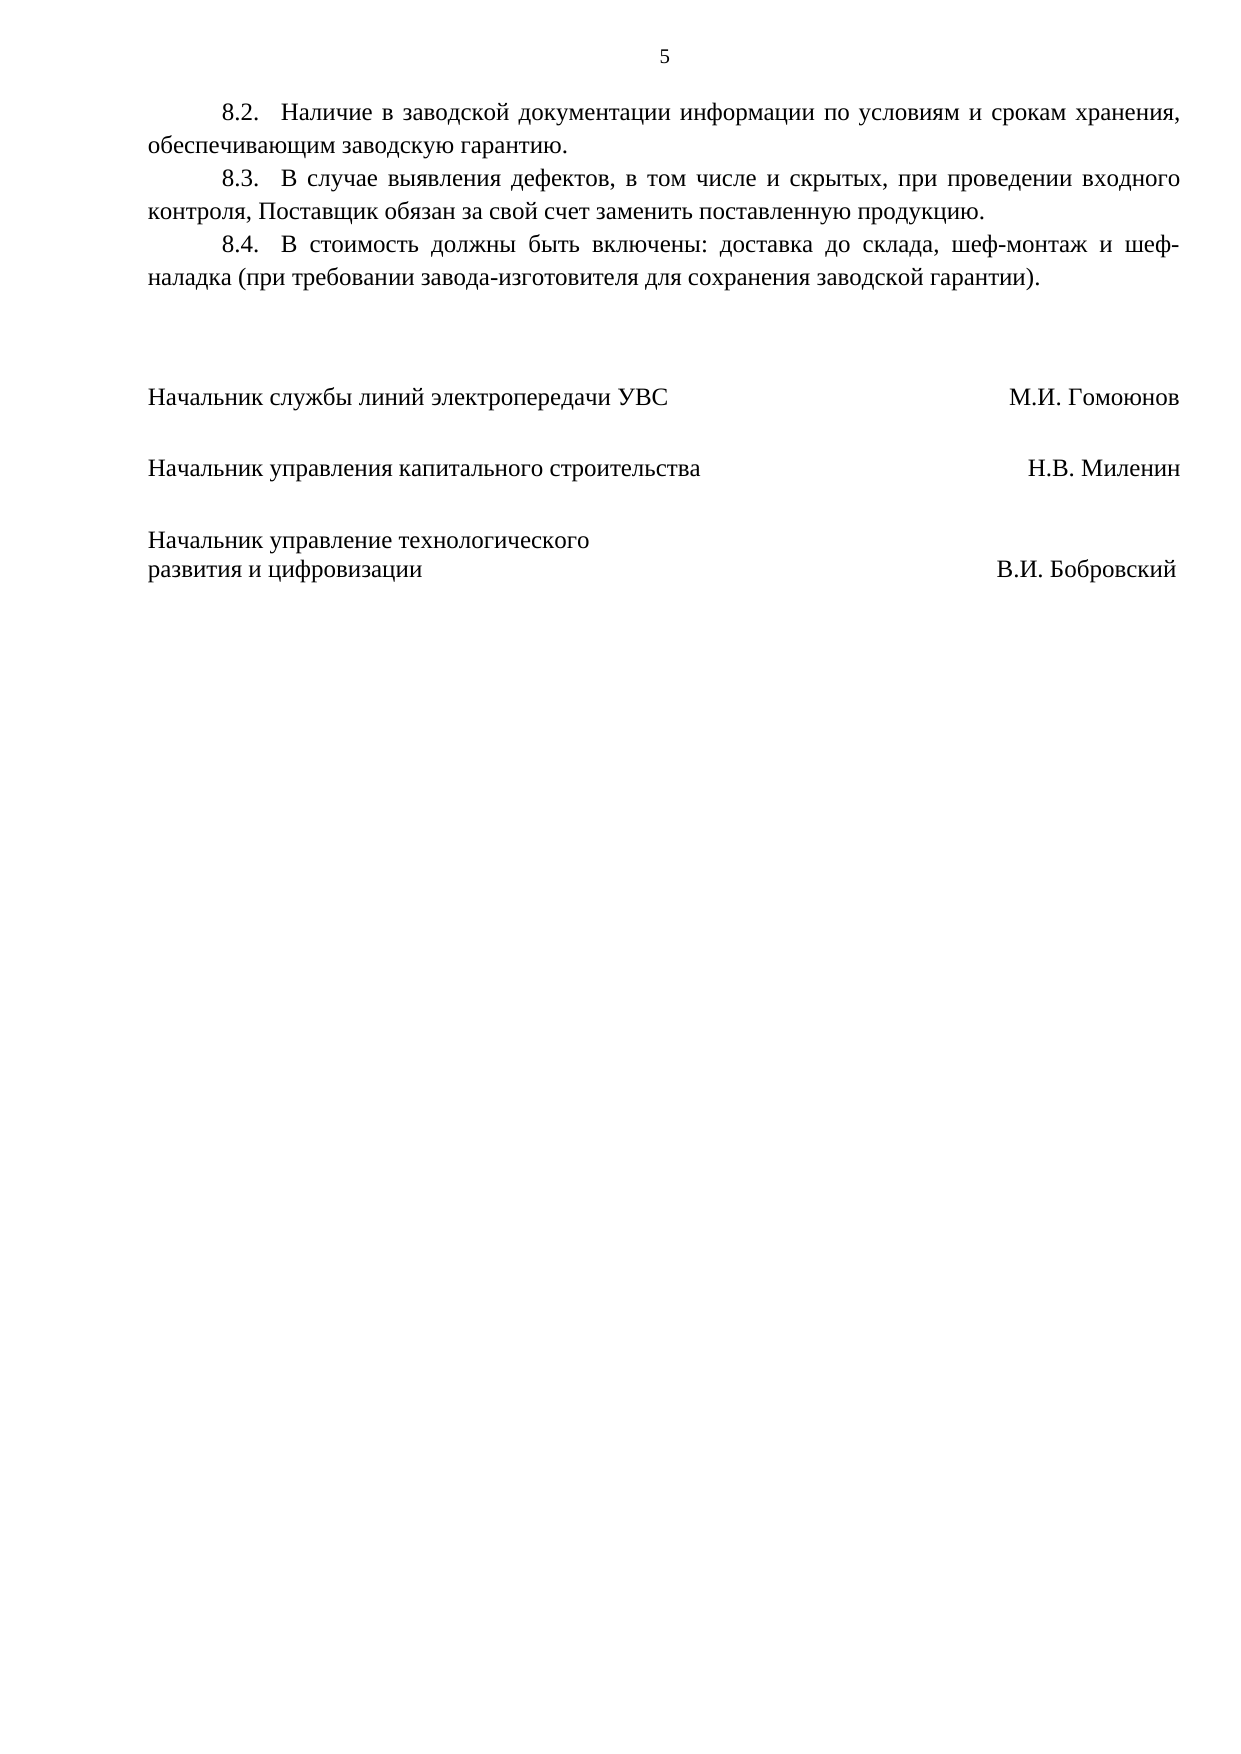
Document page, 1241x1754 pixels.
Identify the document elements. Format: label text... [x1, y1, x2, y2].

list Наличие в заводской документации информации по условиям и срокам хранения, обеспечивающим заводскую гарантию. [148, 97, 1181, 159]
text Начальник службы линий электропередачи УВС М.И. Гомоюнов [148, 382, 1181, 410]
list В случае выявления дефектов, в том числе и скрытых, при проведении входного контроля, Поставщик обязан за свой счет заменить поставленную продукцию. [148, 163, 1181, 225]
list В стоимость должны быть включены: доставка до склада, шеф-монтаж и шеф-наладка (при требовании завода-изготовителя для сохранения заводской гарантии). [148, 229, 1181, 291]
text Начальник управления капитального строительства Н.В. Миленин [148, 453, 1181, 482]
text Начальник управление технологического [148, 525, 1181, 554]
text развития и цифровизации В.И. Бобровский [148, 554, 1181, 583]
